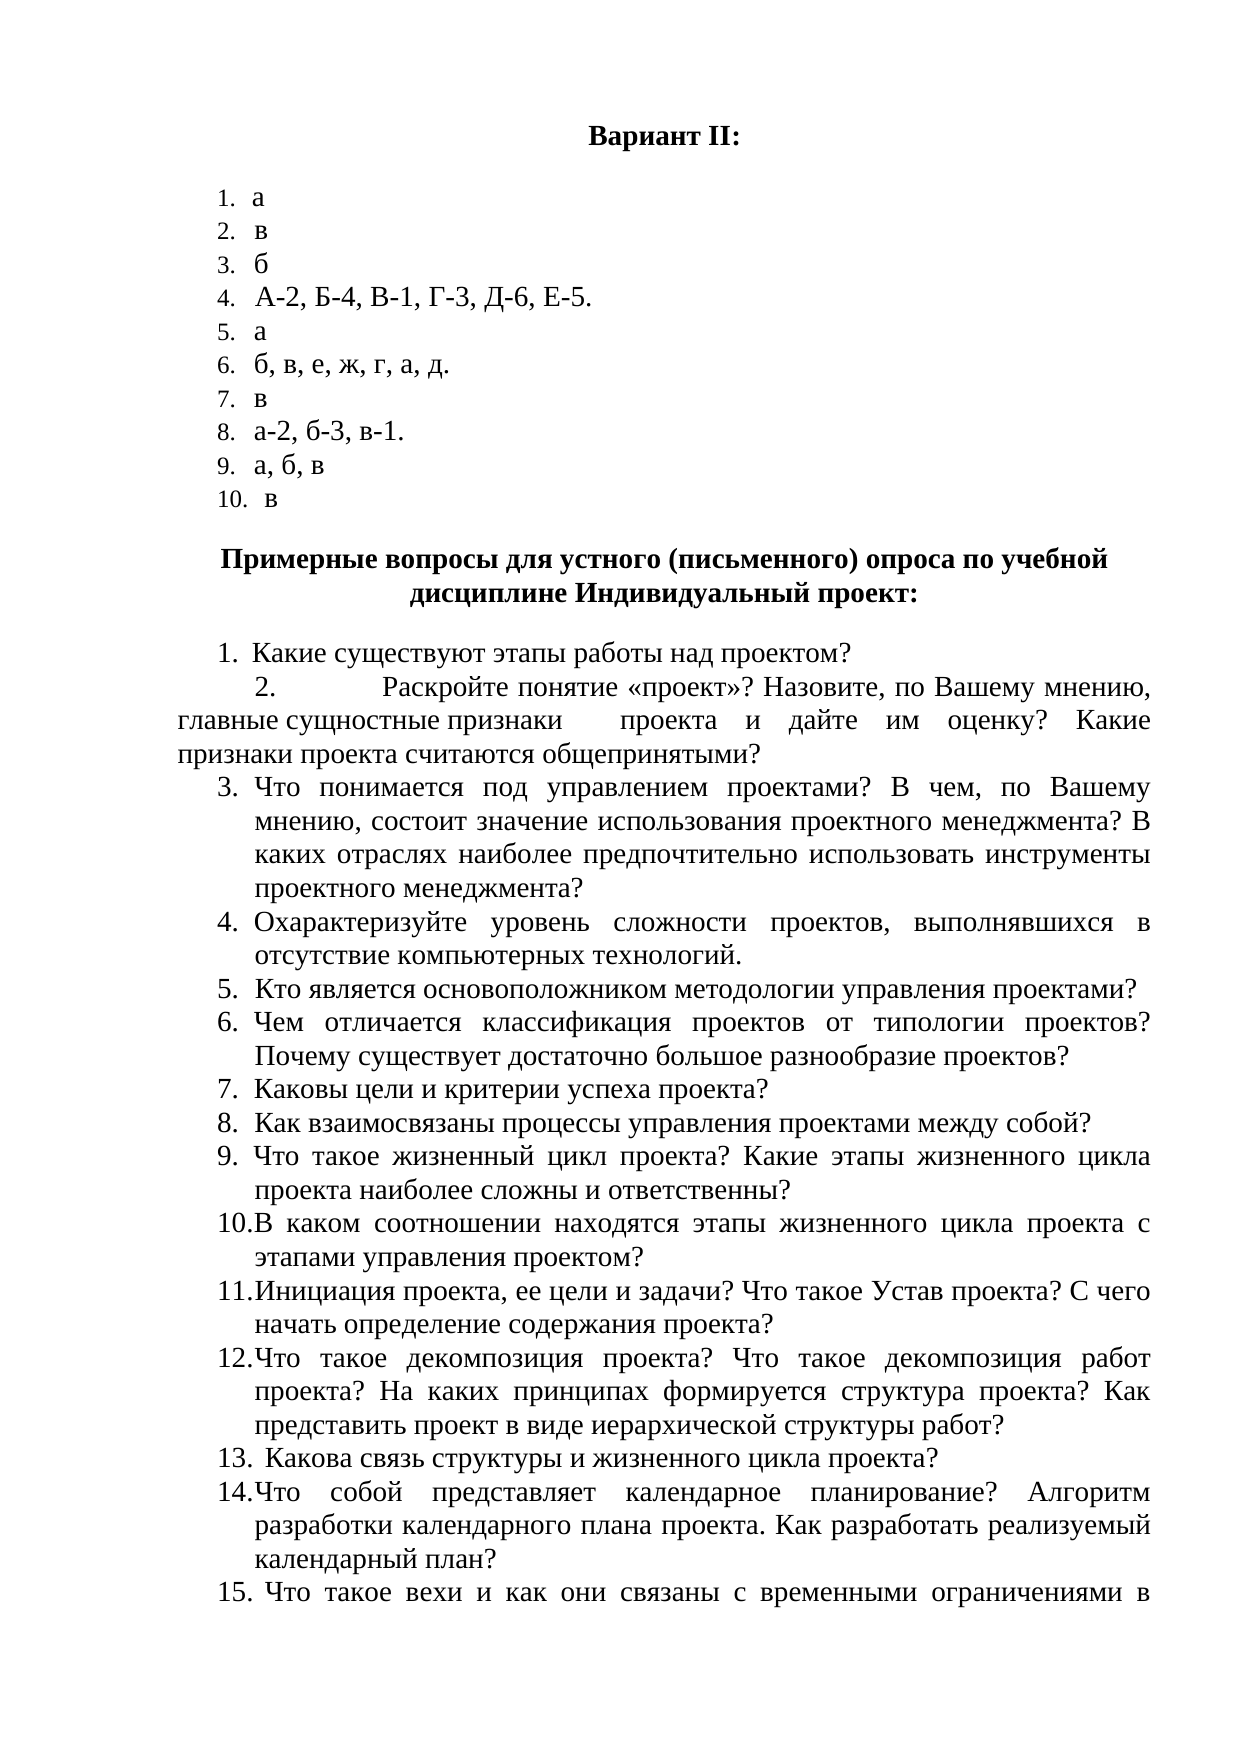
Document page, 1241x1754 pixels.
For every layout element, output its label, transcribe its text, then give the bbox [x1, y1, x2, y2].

list в [177, 380, 1152, 413]
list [177, 1574, 1152, 1608]
list Раскройте понятие «проект»? Назовите, по Вашему мнению, главные сущностные признаки проекта и дайте им оценку? Какие признаки проекта считаются общепринятыми? [177, 669, 1152, 769]
list Чем отличается классификация проектов от типологии проектов? Почему существует достаточно большое разнообразие проектов? [217, 1004, 1152, 1071]
list б [177, 246, 1152, 279]
list а, б, в [177, 447, 1152, 481]
text Примерные вопросы для устного (письменного) опроса по учебной дисциплине Индивидуальный проект: [177, 541, 1152, 608]
list Как взаимосвязаны процессы управления проектами между собой? [177, 1105, 1152, 1138]
list в [177, 212, 1152, 246]
list Какова связь структуры и жизненного цикла проекта? [177, 1440, 1152, 1474]
list б, в, е, ж, г, а, д. [177, 346, 1152, 380]
list Что собой представляет календарное планирование? Алгоритм разработки календарного плана проекта. Как разработать реализуемый календарный план? [217, 1474, 1152, 1574]
list в [177, 481, 1152, 514]
list А-2, Б-4, В-1, Г-3, Д-6, Е-5. [177, 279, 1152, 313]
list а [177, 313, 1152, 346]
list Кто является основоположником методологии управления проектами? [177, 971, 1152, 1004]
list Каковы цели и критерии успеха проекта? [177, 1071, 1152, 1105]
text Вариант II: [177, 118, 1152, 152]
list Что понимается под управлением проектами? В чем, по Вашему мнению, состоит значение использования проектного менеджмента? В каких отраслях наиболее предпочтительно использовать инструменты проектного менеджмента? [217, 769, 1152, 904]
list Что такое декомпозиция проекта? Что такое декомпозиция работ проекта? На каких принципах формируется структура проекта? Как представить проект в виде иерархической структуры работ? [217, 1340, 1152, 1440]
list Охарактеризуйте уровень сложности проектов, выполнявшихся в отсутствие компьютерных технологий. [217, 904, 1152, 971]
list Какие существуют этапы работы над проектом? [177, 635, 1152, 669]
list а-2, б-3, в-1. [177, 413, 1152, 447]
list Инициация проекта, ее цели и задачи? Что такое Устав проекта? С чего начать определение содержания проекта? [217, 1273, 1152, 1340]
list В каком соотношении находятся этапы жизненного цикла проекта с этапами управления проектом? [217, 1206, 1152, 1273]
list а [177, 179, 1152, 212]
list Что такое жизненный цикл проекта? Какие этапы жизненного цикла проекта наиболее сложны и ответственны? [217, 1138, 1152, 1206]
